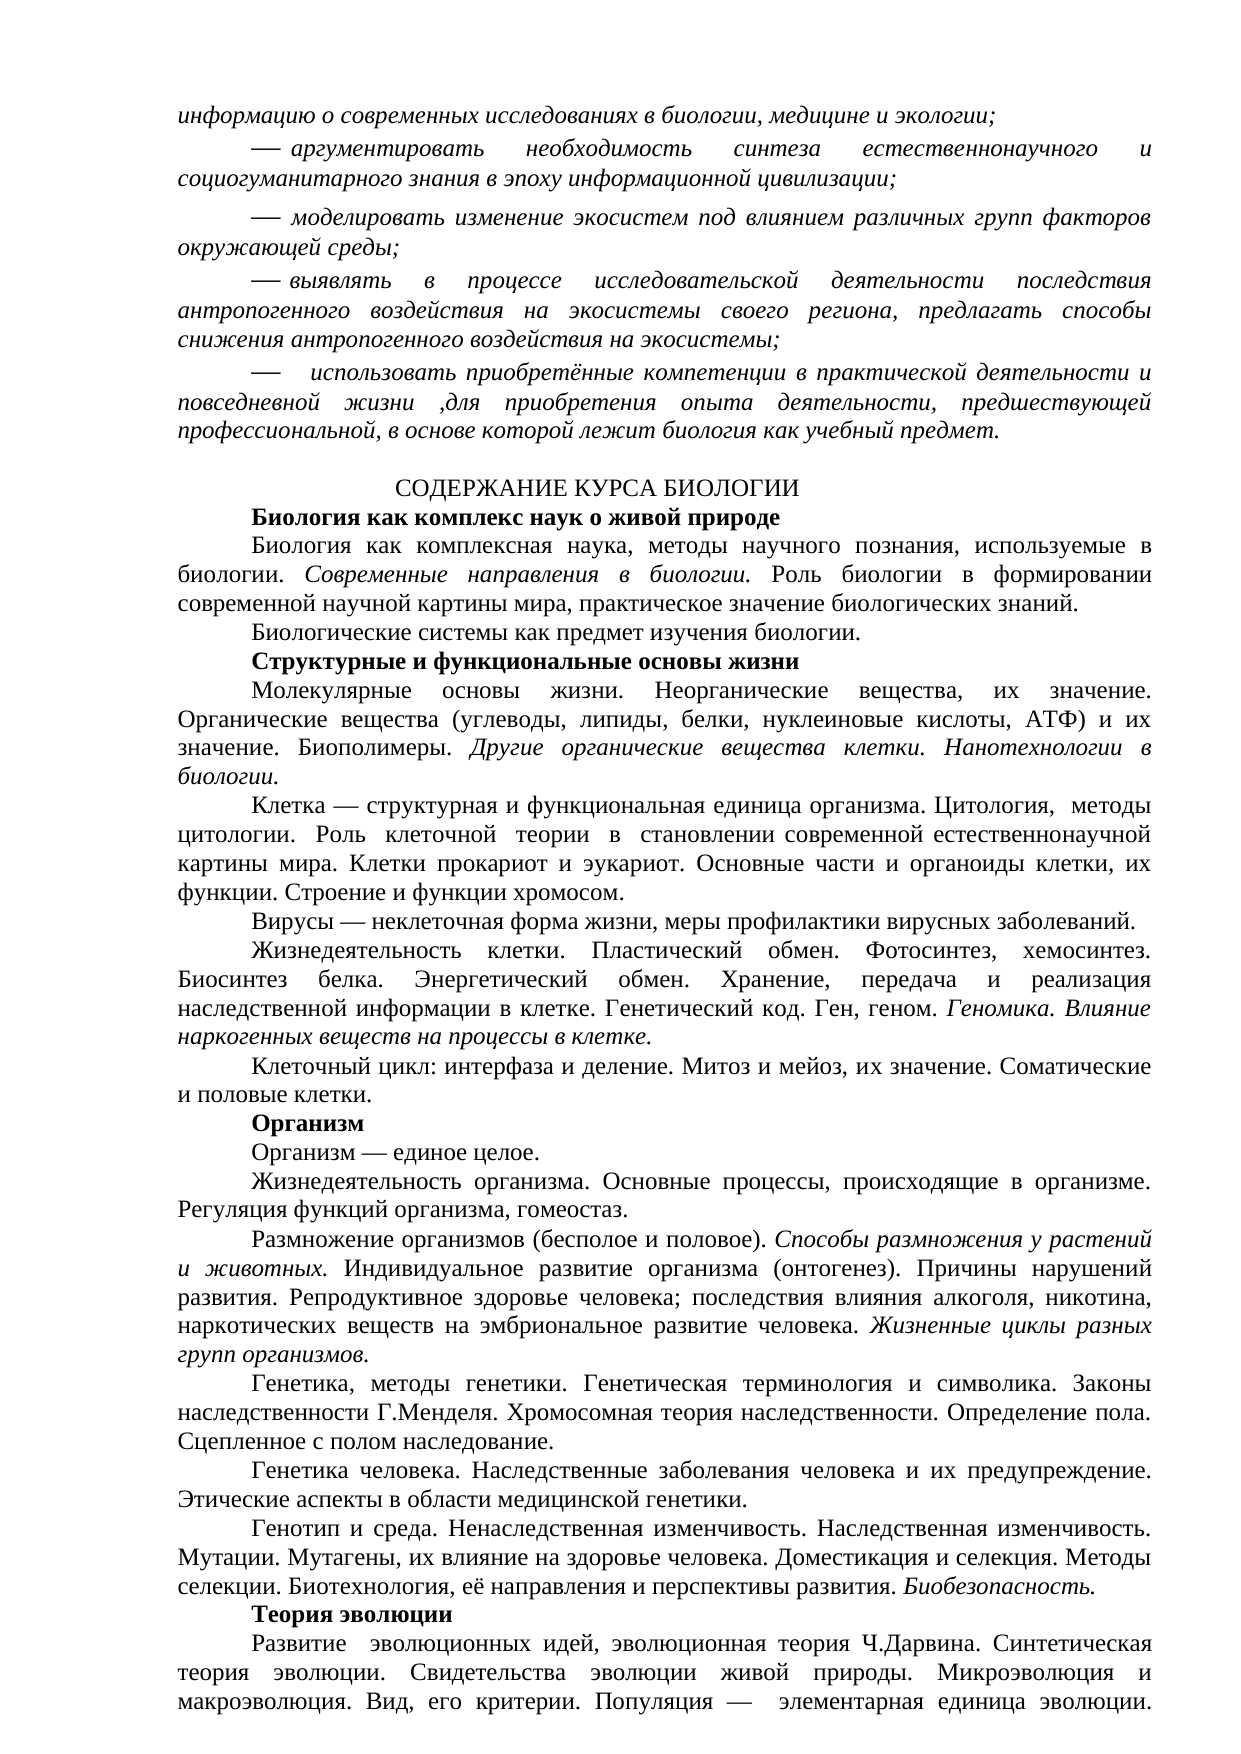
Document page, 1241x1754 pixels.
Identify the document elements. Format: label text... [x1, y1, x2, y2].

text Генетика, методы генетики. Генетическая терминология и символика. Законы наследственности Г.Менделя. Хромосомная теория наследственности. Определение пола. Сцепленное с полом наследование. [177, 1368, 1151, 1454]
list выявлять в процессе исследовательской деятельности последствия антропогенного воздействия на экосистемы своего региона, предлагать способы снижения антропогенного воздействия на экосистемы; [177, 262, 1151, 353]
text Генотип и среда. Ненаследственная изменчивость. Наследственная изменчивость. Мутации. Мутагены, их влияние на здоровье человека. Доместикация и селекция. Методы селекции. Биотехнология, её направления и перспективы развития. Биобезопасность. [177, 1513, 1151, 1599]
list использовать приобретённые компетенции в практической деятельности и повседневной жизни ,для приобретения опыта деятельности, предшествующей профессиональной, в основе которой лежит биология как учебный предмет. [177, 353, 1152, 444]
subtitle Биология как комплекс наук о живой природе [251, 502, 1163, 531]
text Генетика человека. Наследственные заболевания человека и их предупреждение. Этические аспекты в области медицинской генетики. [177, 1455, 1152, 1513]
subtitle Теория эволюции [251, 1599, 1163, 1628]
list моделировать изменение экосистем под влиянием различных групп факторов окружающей среды; [177, 198, 1151, 261]
subtitle Организм [251, 1108, 1163, 1137]
list аргументировать необходимость синтеза естественнонаучного и социогуманитарного знания в эпоху информационной цивилизации; [177, 129, 1152, 192]
text Биологические системы как предмет изучения биологии. [251, 617, 1163, 646]
text Клетка — структурная и функциональная единица организма. Цитология, методы цитологии. Роль клеточной теории в становлении современной естественнонаучной картины мира. Клетки прокариот и эукариот. Основные части и органоиды клетки, их функции. Строение и функции хромосом. [177, 790, 1151, 905]
text Клеточный цикл: интерфаза и деление. Митоз и мейоз, их значение. Соматические и половые клетки. [177, 1051, 1152, 1108]
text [177, 1628, 1152, 1714]
text Вирусы — неклеточная форма жизни, меры профилактики вирусных заболеваний. [177, 906, 1151, 934]
text Организм — единое целое. [251, 1137, 1163, 1166]
text Жизнедеятельность клетки. Пластический обмен. Фотосинтез, хемосинтез. Биосинтез белка. Энергетический обмен. Хранение, передача и реализация наследственной информации в клетке. Генетический код. Ген, геном. Геномика. Влияние наркогенных веществ на процессы в клетке. [177, 935, 1151, 1050]
text Размножение организмов (бесполое и половое). Способы размножения у растений и животных. Индивидуальное развитие организма (онтогенез). Причины нарушений развития. Репродуктивное здоровье человека; последствия влияния алкоголя, никотина, наркотических веществ на эмбриональное развитие человека. Жизненные циклы разных групп организмов. [177, 1224, 1152, 1368]
text Молекулярные основы жизни. Неорганические вещества, их значение. Органические вещества (углеводы, липиды, белки, нуклеиновые кислоты, АТФ) и их значение. Биополимеры. Другие органические вещества клетки. Нанотехнологии в биологии. [177, 675, 1152, 790]
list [177, 100, 1151, 129]
text Биология как комплексная наука, методы научного познания, используемые в биологии. Современные направления в биологии. Роль биологии в формировании современной научной картины мира, практическое значение биологических знаний. [177, 531, 1152, 617]
subtitle СОДЕРЖАНИЕ КУРСА БИОЛОГИИ [395, 473, 1163, 502]
text Жизнедеятельность организма. Основные процессы, происходящие в организме. Регуляция функций организма, гомеостаз. [177, 1166, 1151, 1223]
subtitle Структурные и функциональные основы жизни [251, 646, 1163, 675]
